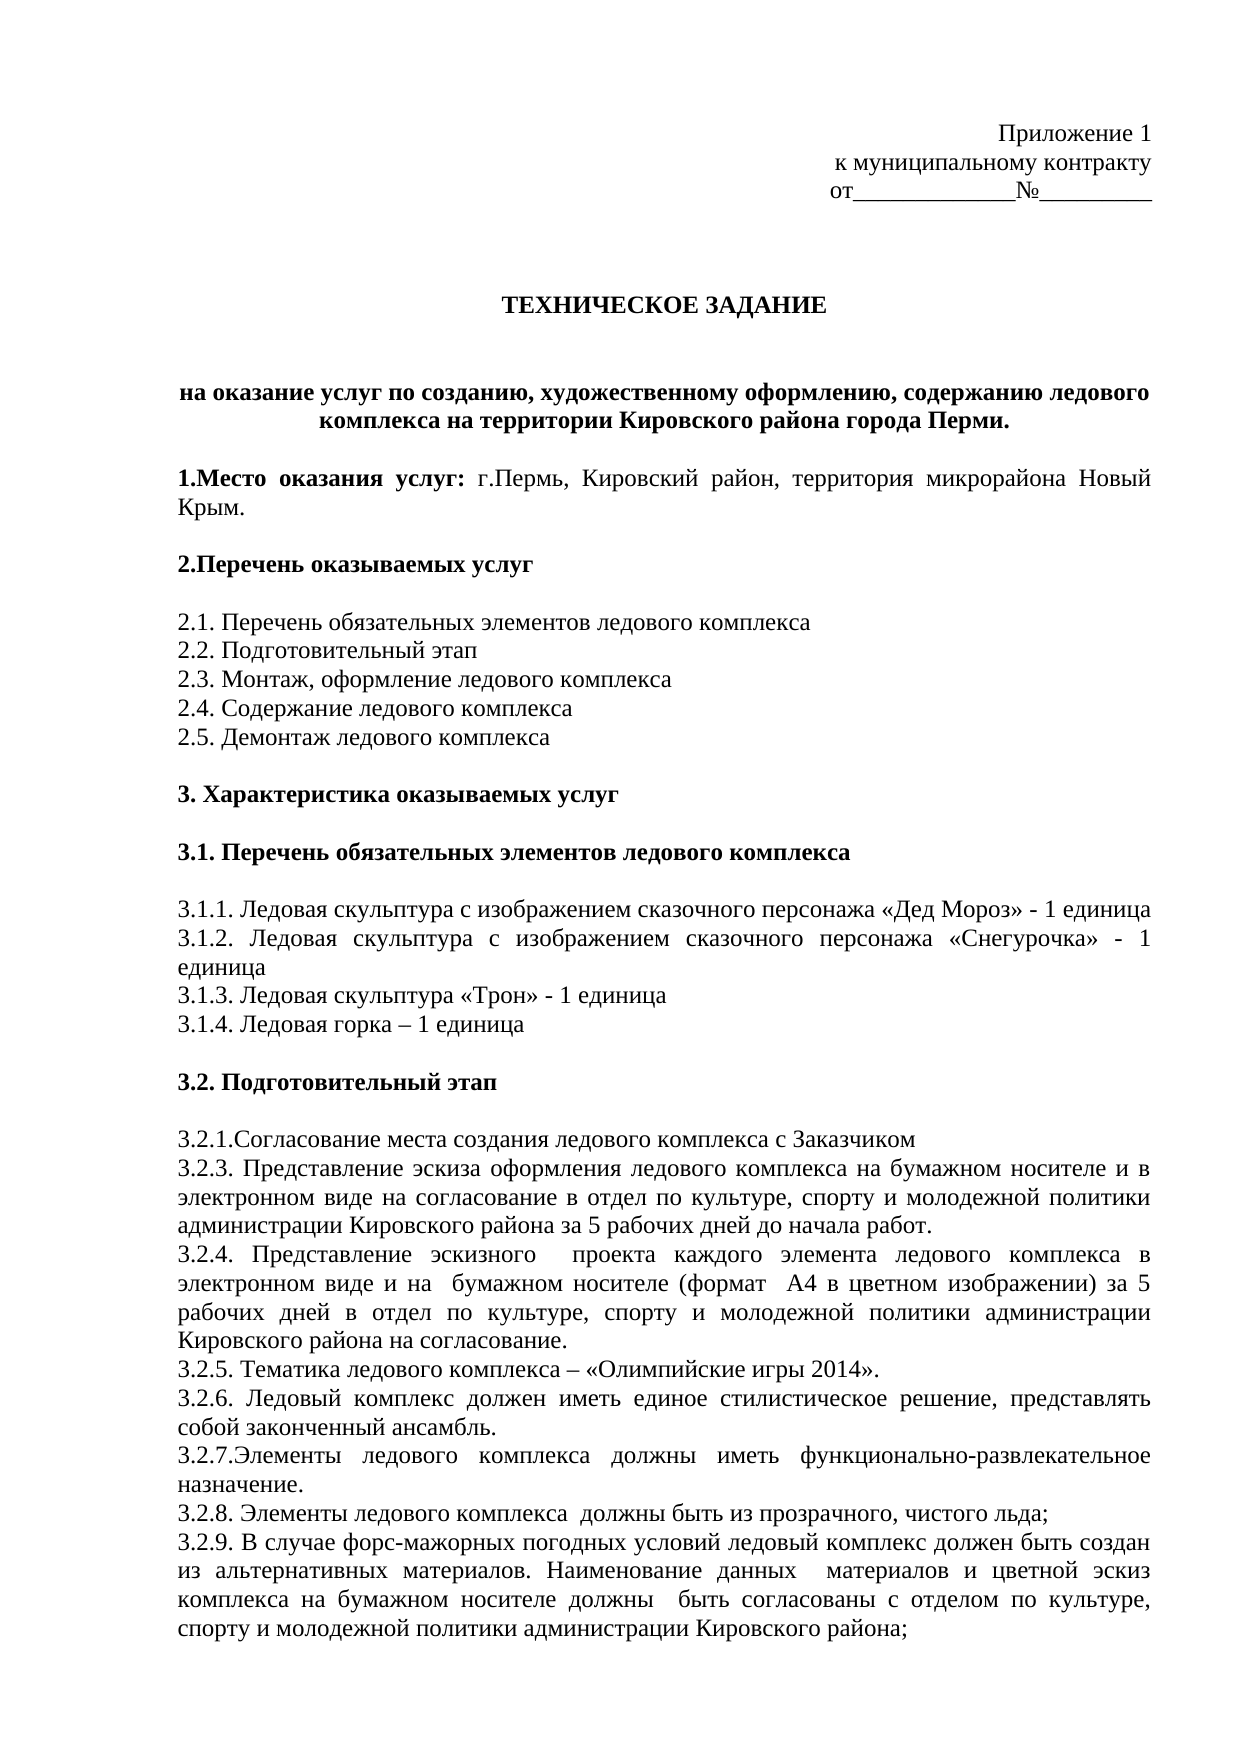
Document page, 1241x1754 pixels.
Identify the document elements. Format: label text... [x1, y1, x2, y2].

text 3.2.3. Представление эскиза оформления ледового комплекса на бумажном носителе и в электронном виде на согласование в отдел по культуре, спорту и молодежной политики администрации Кировского района за 5 рабочих дней до начала работ. [177, 1153, 1152, 1239]
text 2.5. Демонтаж ледового комплекса [177, 722, 1152, 751]
text 3.2.5. Тематика ледового комплекса – «Олимпийские игры 2014». [177, 1354, 1152, 1383]
text 3.1.3. Ледовая скульптура «Трон» - 1 единица [177, 981, 1152, 1009]
text Приложение 1 [177, 118, 1152, 147]
text 3.2.8. Элементы ледового комплекса должны быть из прозрачного, чистого льда; [177, 1498, 1152, 1527]
text 3.2.4. Представление эскизного проекта каждого элемента ледового комплекса в электронном виде и на бумажном носителе (формат А4 в цветном изображении) за 5 рабочих дней в отдел по культуре, спорту и молодежной политики администрации Кировского района на согласование. [177, 1239, 1152, 1354]
text от_____________№_________ [177, 176, 1152, 204]
text ТЕХНИЧЕСКОЕ ЗАДАНИЕ [177, 291, 1152, 319]
text 3.1.1. Ледовая скульптура с изображением сказочного персонажа «Дед Мороз» - 1 единица [177, 894, 1152, 923]
text 2.2. Подготовительный этап [177, 636, 1152, 664]
text 3.2. Подготовительный этап [177, 1067, 1152, 1096]
text 3.2.7.Элементы ледового комплекса должны иметь функционально-развлекательное назначение. [177, 1441, 1152, 1498]
text 3.1.4. Ледовая горка – 1 единица [177, 1009, 1152, 1038]
text на оказание услуг по созданию, художественному оформлению, содержанию ледового комплекса на территории Кировского района города Перми. [177, 377, 1152, 434]
text 3.2.1.Согласование места создания ледового комплекса с Заказчиком [177, 1124, 1152, 1153]
text 3.1. Перечень обязательных элементов ледового комплекса [177, 837, 1152, 866]
text к муниципальному контракту [177, 147, 1152, 176]
text 3. Характеристика оказываемых услуг [177, 779, 1152, 808]
text 3.1.2. Ледовая скульптура с изображением сказочного персонажа «Снегурочка» - 1 единица [177, 923, 1152, 981]
text 2.1. Перечень обязательных элементов ледового комплекса [177, 607, 1152, 636]
text 1.Место оказания услуг: г.Пермь, Кировский район, территория микрорайона Новый Крым. [177, 463, 1152, 521]
text 2.Перечень оказываемых услуг [177, 549, 1152, 578]
text 3.2.6. Ледовый комплекс должен иметь единое стилистическое решение, представлять собой законченный ансамбль. [177, 1383, 1152, 1441]
text 2.3. Монтаж, оформление ледового комплекса [177, 664, 1152, 693]
text 2.4. Содержание ледового комплекса [177, 693, 1152, 722]
text 3.2.9. В случае форс-мажорных погодных условий ледовый комплекс должен быть создан из альтернативных материалов. Наименование данных материалов и цветной эскиз комплекса на бумажном носителе должны быть согласованы с отделом по культуре, спорту и молодежной политики администрации Кировского района; [177, 1527, 1152, 1642]
